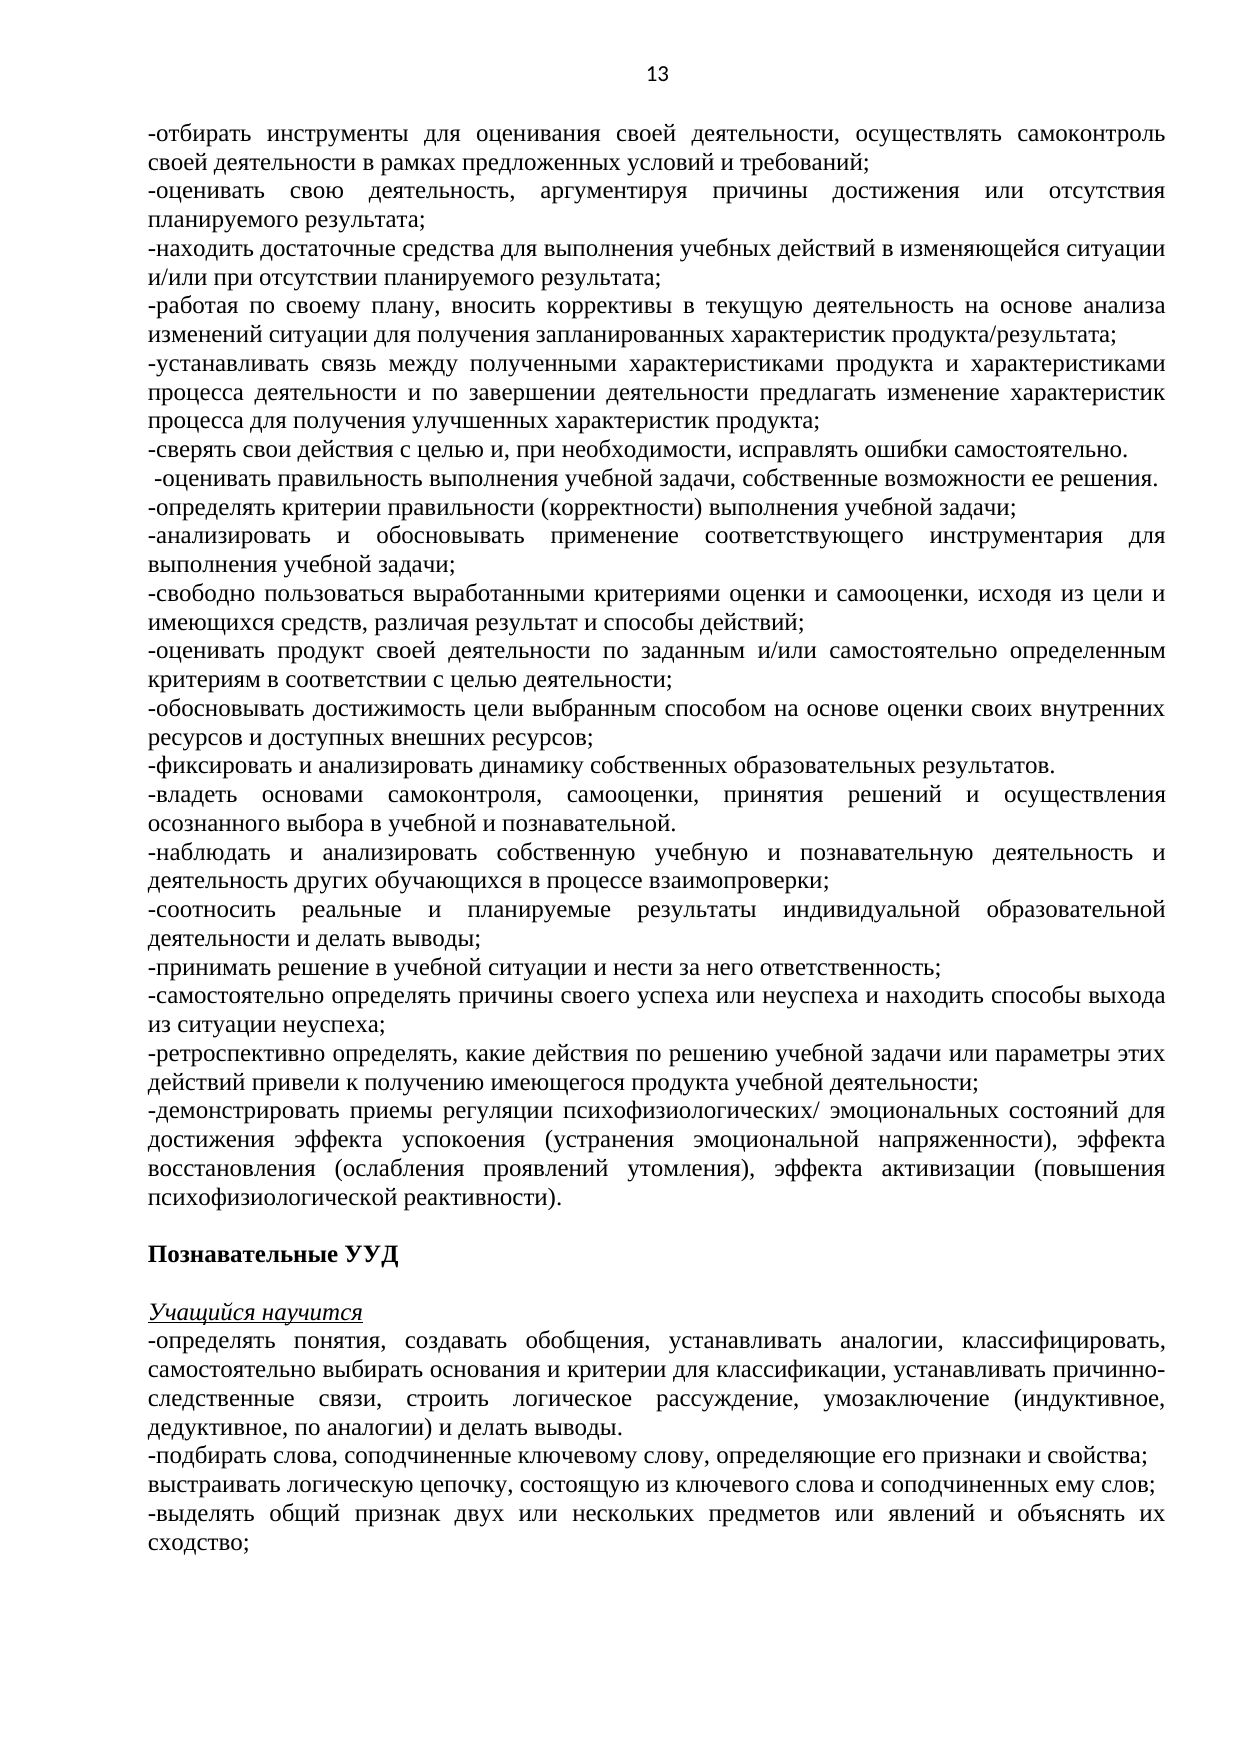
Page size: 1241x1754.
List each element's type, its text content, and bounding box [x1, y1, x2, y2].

text -оценивать продукт своей деятельности по заданным и/или самостоятельно определенным критериям в соответствии с целью деятельности; [148, 636, 1167, 693]
text -наблюдать и анализировать собственную учебную и познавательную деятельность и деятельность других обучающихся в процессе взаимопроверки; [148, 837, 1167, 894]
text Познавательные УУД [148, 1239, 1167, 1268]
text -отбирать инструменты для оценивания своей деятельности, осуществлять самоконтроль своей деятельности в рамках предложенных условий и требований; [148, 118, 1167, 176]
text -анализировать и обосновывать применение соответствующего инструментария для выполнения учебной задачи; [148, 521, 1167, 578]
text -находить достаточные средства для выполнения учебных действий в изменяющейся ситуации и/или при отсутствии планируемого результата; [148, 233, 1167, 291]
text -владеть основами самоконтроля, самооценки, принятия решений и осуществления осознанного выбора в учебной и познавательной. [148, 779, 1167, 837]
text -определять понятия, создавать обобщения, устанавливать аналогии, классифицировать, самостоятельно выбирать основания и критерии для классификации, устанавливать причинно-следственные связи, строить логическое рассуждение, умозаключение (индуктивное, дедуктивное, по аналогии) и делать выводы. [148, 1326, 1167, 1441]
text -самостоятельно определять причины своего успеха или неуспеха и находить способы выхода из ситуации неуспеха; [148, 981, 1167, 1038]
text -устанавливать связь между полученными характеристиками продукта и характеристиками процесса деятельности и по завершении деятельности предлагать изменение характеристик процесса для получения улучшенных характеристик продукта; [148, 348, 1167, 434]
text -подбирать слова, соподчиненные ключевому слову, определяющие его признаки и свойства; [148, 1441, 1167, 1469]
text -определять критерии правильности (корректности) выполнения учебной задачи; [148, 492, 1167, 521]
text -сверять свои действия с целью и, при необходимости, исправлять ошибки самостоятельно. [148, 434, 1167, 463]
text -ретроспективно определять, какие действия по решению учебной задачи или параметры этих действий привели к получению имеющегося продукта учебной деятельности; [148, 1038, 1167, 1096]
text -работая по своему плану, вносить коррективы в текущую деятельность на основе анализа изменений ситуации для получения запланированных характеристик продукта/результата; [148, 291, 1167, 348]
text -демонстрировать приемы регуляции психофизиологических/ эмоциональных состояний для достижения эффекта успокоения (устранения эмоциональной напряженности), эффекта восстановления (ослабления проявлений утомления), эффекта активизации (повышения психофизиологической реактивности). [148, 1096, 1167, 1211]
text -фиксировать и анализировать динамику собственных образовательных результатов. [148, 751, 1167, 779]
text -соотносить реальные и планируемые результаты индивидуальной образовательной деятельности и делать выводы; [148, 894, 1167, 952]
text -выделять общий признак двух или нескольких предметов или явлений и объяснять их сходство; [148, 1498, 1167, 1556]
text -оценивать свою деятельность, аргументируя причины достижения или отсутствия планируемого результата; [148, 176, 1167, 233]
text -обосновывать достижимость цели выбранным способом на основе оценки своих внутренних ресурсов и доступных внешних ресурсов; [148, 693, 1167, 751]
text -оценивать правильность выполнения учебной задачи, собственные возможности ее решения. [148, 463, 1167, 492]
text выстраивать логическую цепочку, состоящую из ключевого слова и соподчиненных ему слов; [148, 1469, 1167, 1498]
text Учащийся научится [148, 1297, 1167, 1326]
text -принимать решение в учебной ситуации и нести за него ответственность; [148, 952, 1167, 981]
text -свободно пользоваться выработанными критериями оценки и самооценки, исходя из цели и имеющихся средств, различая результат и способы действий; [148, 578, 1167, 636]
